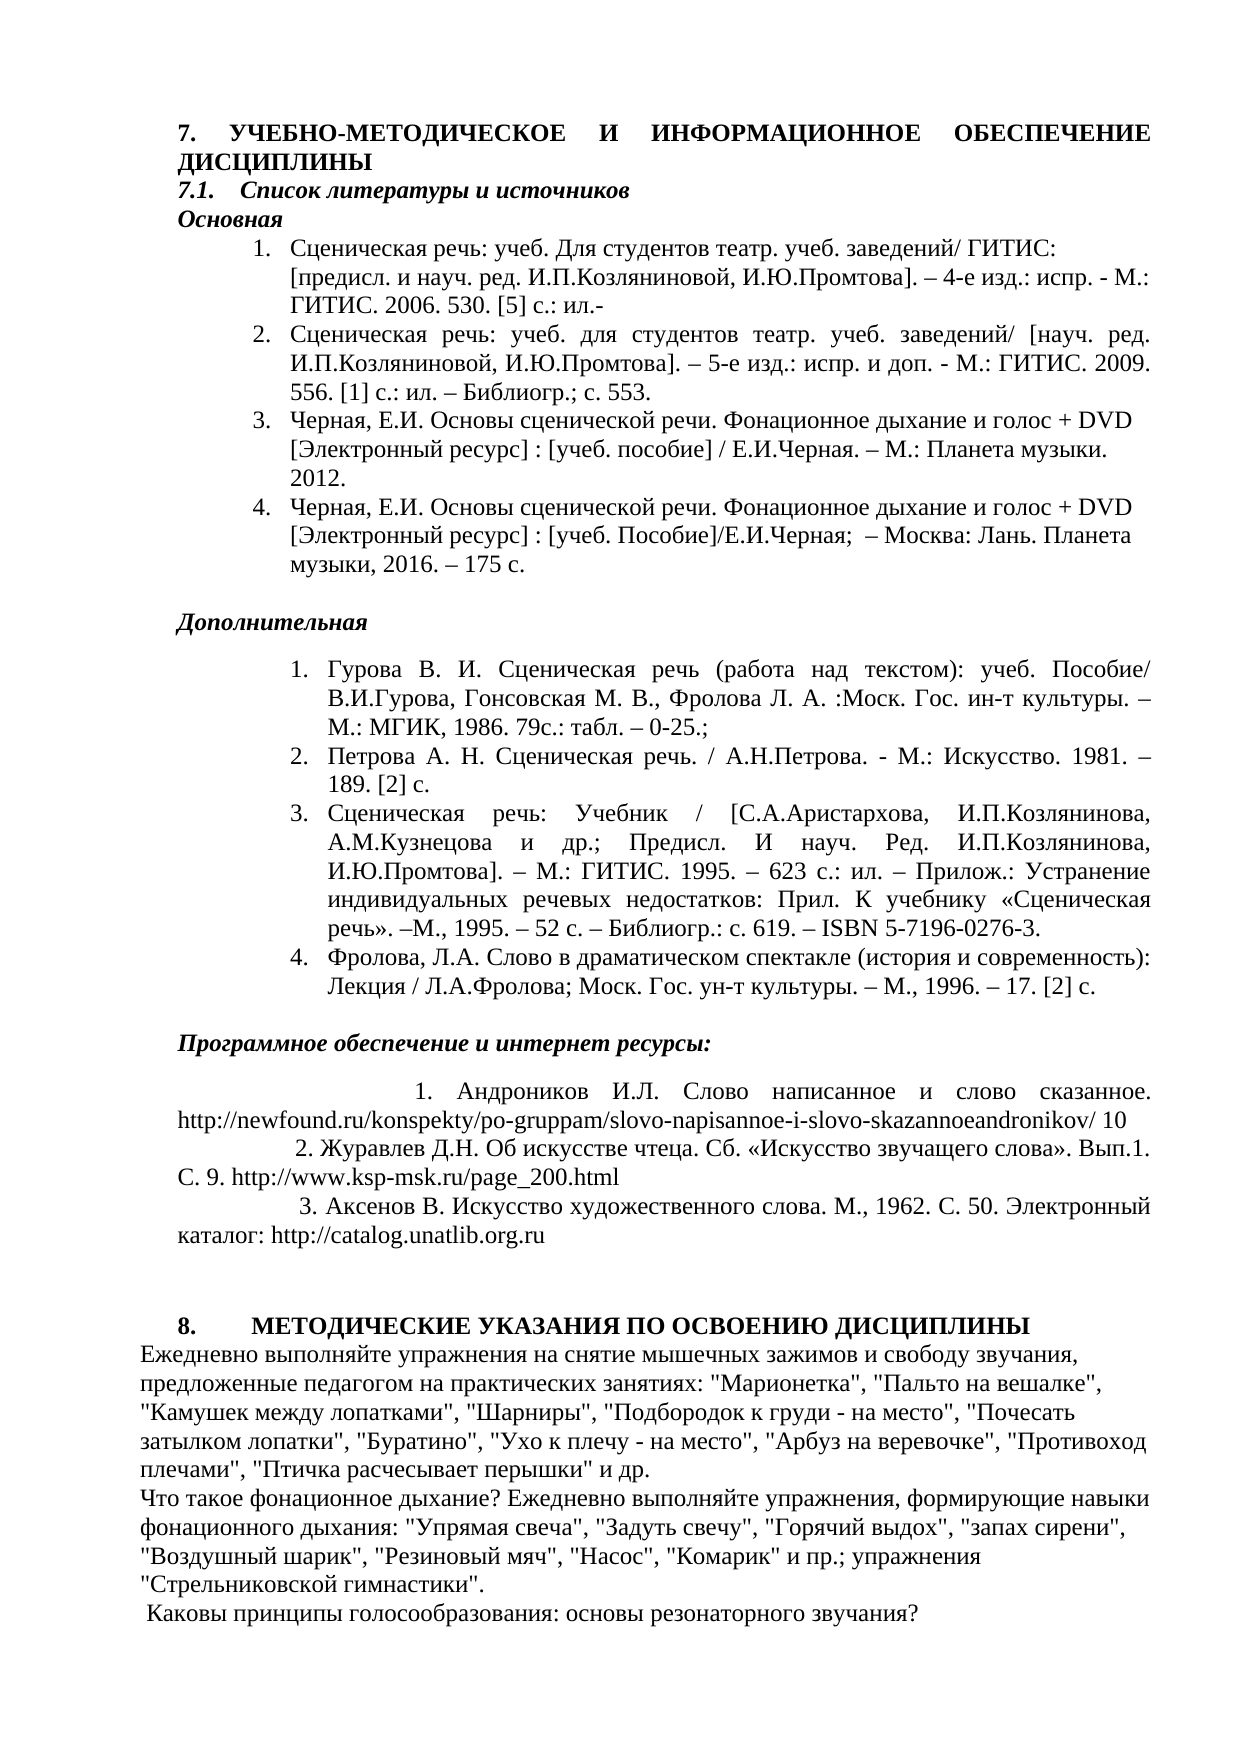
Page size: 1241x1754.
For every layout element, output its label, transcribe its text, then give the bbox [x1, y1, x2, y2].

text Дополнительная [177, 607, 1152, 636]
text 3. Аксенов В. Искусство художественного слова. М., 1962. С. 50. Электронный каталог: http://catalog.unatlib.org.ru [177, 1191, 1152, 1248]
list Сценическая речь: Учебник / [С.А.Аристархова, И.П.Козлянинова, А.М.Кузнецова и др.; Предисл. И науч. Ред. И.П.Козлянинова, И.Ю.Промтова]. – М.: ГИТИС. 1995. – 623 с.: ил. – Прилож.: Устранение индивидуальных речевых недостатков: Прил. К учебнику «Сценическая речь». –М., 1995. – 52 с. – Библиогр.: с. 619. – ISBN 5-7196-0276-3. [290, 798, 1152, 942]
list Сценическая речь: учеб. Для студентов театр. учеб. заведений/ ГИТИС: [предисл. и науч. ред. И.П.Козляниновой, И.Ю.Промтова]. – 4-е изд.: испр. - М.: ГИТИС. 2006. 530. [5] c.: ил.- [252, 233, 1152, 319]
text Основная [177, 204, 1152, 233]
text 7.1. Список литературы и источников [177, 176, 1152, 204]
text Каковы принципы голосообразования: основы резонаторного звучания? [140, 1598, 1152, 1627]
list Черная, Е.И. Основы сценической речи. Фонационное дыхание и голос + DVD [Электронный ресурс] : [учеб. пособие] / Е.И.Черная. – М.: Планета музыки. 2012. [252, 406, 1152, 492]
text Ежедневно выполняйте упражнения на снятие мышечных зажимов и свободу звучания, предложенные педагогом на практических занятиях: "Марионетка", "Пальто на вешалке", "Камушек между лопатками", "Шарниры", "Подбородок к груди - на место", "Почесать затылком лопатки", "Буратино", "Ухо к плечу - на место", "Арбуз на веревочке", "Противоход плечами", "Птичка расчесывает перышки" и др. [140, 1339, 1152, 1483]
text Что такое фонационное дыхание? Ежедневно выполняйте упражнения, формирующие навыки фонационного дыхания: "Упрямая свеча", "Задуть свечу", "Горячий выдох", "запах сирени", "Воздушный шарик", "Резиновый мяч", "Насос", "Комарик" и пр.; упражнения "Стрельниковской гимнастики". [140, 1483, 1152, 1598]
list Черная, Е.И. Основы сценической речи. Фонационное дыхание и голос + DVD [Электронный ресурс] : [учеб. Пособие]/Е.И.Черная; – Москва: Лань. Планета музыки, 2016. – 175 с. [252, 492, 1152, 578]
list Гурова В. И. Сценическая речь (работа над текстом): учеб. Пособие/ В.И.Гурова, Гонсовская М. В., Фролова Л. А. :Моск. Гос. ин-т культуры. – М.: МГИК, 1986. 79с.: табл. – 0-25.; [290, 654, 1152, 741]
text Программное обеспечение и интернет ресурсы: [177, 1028, 1152, 1057]
text 8. МЕТОДИЧЕСКИЕ УКАЗАНИЯ ПО ОСВОЕНИЮ ДИСЦИПЛИНЫ [177, 1311, 1152, 1339]
text 1. Андроников И.Л. Слово написанное и слово сказанное. http://newfound.ru/konspekty/po-gruppam/slovo-napisannoe-i-slovo-skazannoeandronikov/ 10 [177, 1076, 1152, 1133]
text 2. Журавлев Д.Н. Об искусстве чтеца. Сб. «Искусство звучащего слова». Вып.1. С. 9. http://www.ksp-msk.ru/page_200.html [177, 1133, 1152, 1191]
list Фролова, Л.А. Слово в драматическом спектакле (история и современность): Лекция / Л.А.Фролова; Моск. Гос. ун-т культуры. – М., 1996. – 17. [2] c. [290, 942, 1152, 999]
list Сценическая речь: учеб. для студентов театр. учеб. заведений/ [науч. ред. И.П.Козляниновой, И.Ю.Промтова]. – 5-е изд.: испр. и доп. - М.: ГИТИС. 2009. 556. [1] c.: ил. – Библиогр.; с. 553. [252, 319, 1152, 406]
text 7. УЧЕБНО-МЕТОДИЧЕСКОЕ И ИНФОРМАЦИОННОЕ ОБЕСПЕЧЕНИЕ ДИСЦИПЛИНЫ [177, 118, 1152, 176]
list Петрова А. Н. Сценическая речь. / А.Н.Петрова. - М.: Искусство. 1981. – 189. [2] c. [290, 741, 1152, 798]
